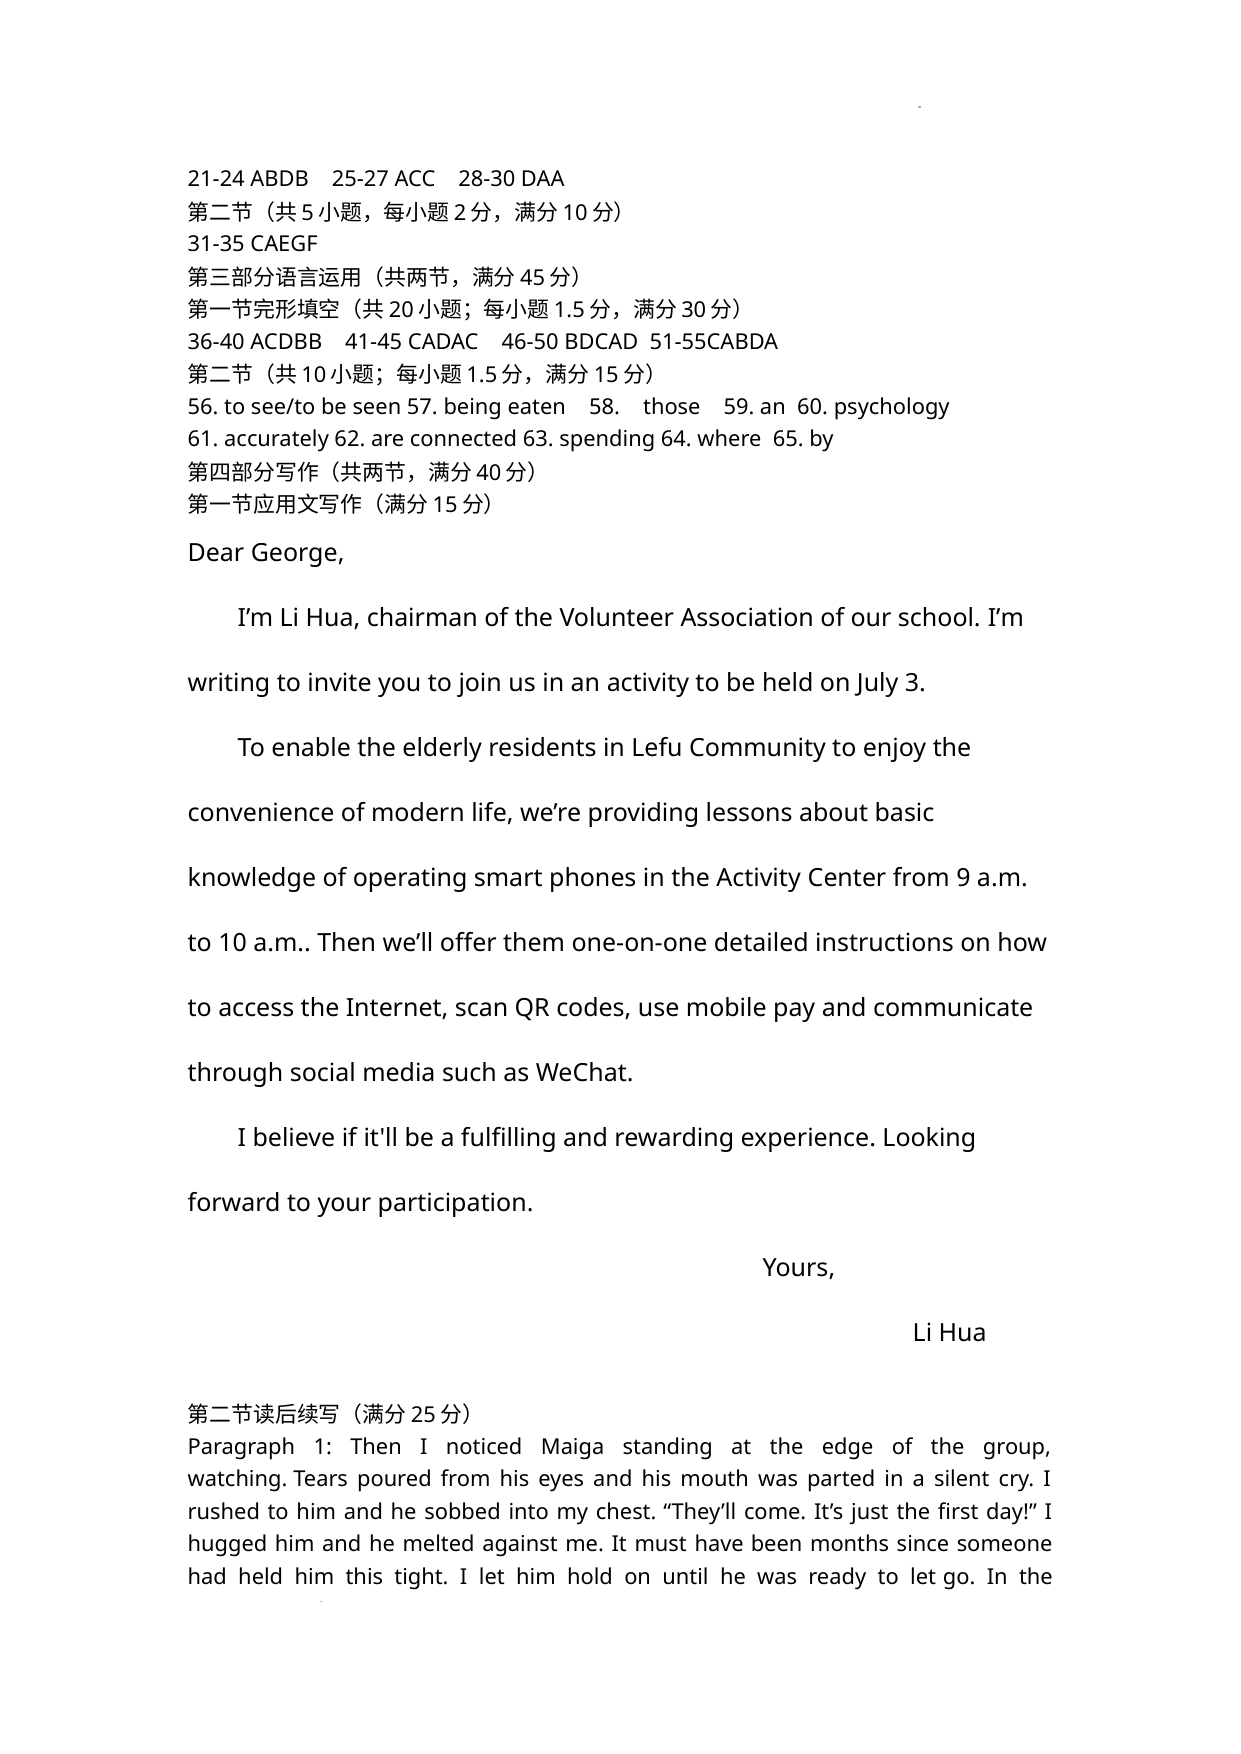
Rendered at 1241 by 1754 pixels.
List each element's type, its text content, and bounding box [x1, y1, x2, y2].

text Yours, [187, 1234, 1053, 1299]
text 21-24 ABDB 25-27 ACC 28-30 DAA [187, 162, 1053, 194]
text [187, 1429, 1053, 1592]
text 第一节完形填空（共20小题；每小题1.5分，满分30分） [187, 292, 1053, 324]
text 第二节（共5小题，每小题2分，满分10分） [187, 194, 1053, 227]
text Li Hua [187, 1299, 1053, 1364]
text 56. to see/to be seen 57. being eaten 58. those 59. an 60. psychology [187, 389, 1053, 422]
text 36-40 ACDBB 41-45 CADAC 46-50 BDCAD 51-55CABDA [187, 324, 1053, 357]
text I’m Li Hua, chairman of the Volunteer Association of our school. I’m writing to invite you to join us in an activity to be held on July 3. [187, 584, 1053, 714]
text 第三部分语言运用（共两节，满分45分） [187, 259, 1053, 292]
text 第二节读后续写（满分25分） [187, 1397, 1053, 1429]
text Dear George, [187, 519, 1053, 584]
text 第一节应用文写作（满分15分） [187, 487, 1053, 519]
text 第二节（共10小题；每小题1.5分，满分15分） [187, 357, 1053, 389]
text To enable the elderly residents in Lefu Community to enjoy the convenience of modern life, we’re providing lessons about basic knowledge of operating smart phones in the Activity Center from 9 a.m. to 10 a.m.. Then we’ll offer them one-on-one detailed instructions on how to access the Internet, scan QR codes, use mobile pay and communicate through social media such as WeChat. [187, 714, 1053, 1104]
text 61. accurately 62. are connected 63. spending 64. where 65. by [187, 422, 1053, 454]
text I believe if it'll be a fulfilling and rewarding experience. Looking forward to your participation. [187, 1104, 1053, 1234]
text 31-35 CAEGF [187, 227, 1053, 259]
text 第四部分写作（共两节，满分40分） [187, 454, 1053, 487]
